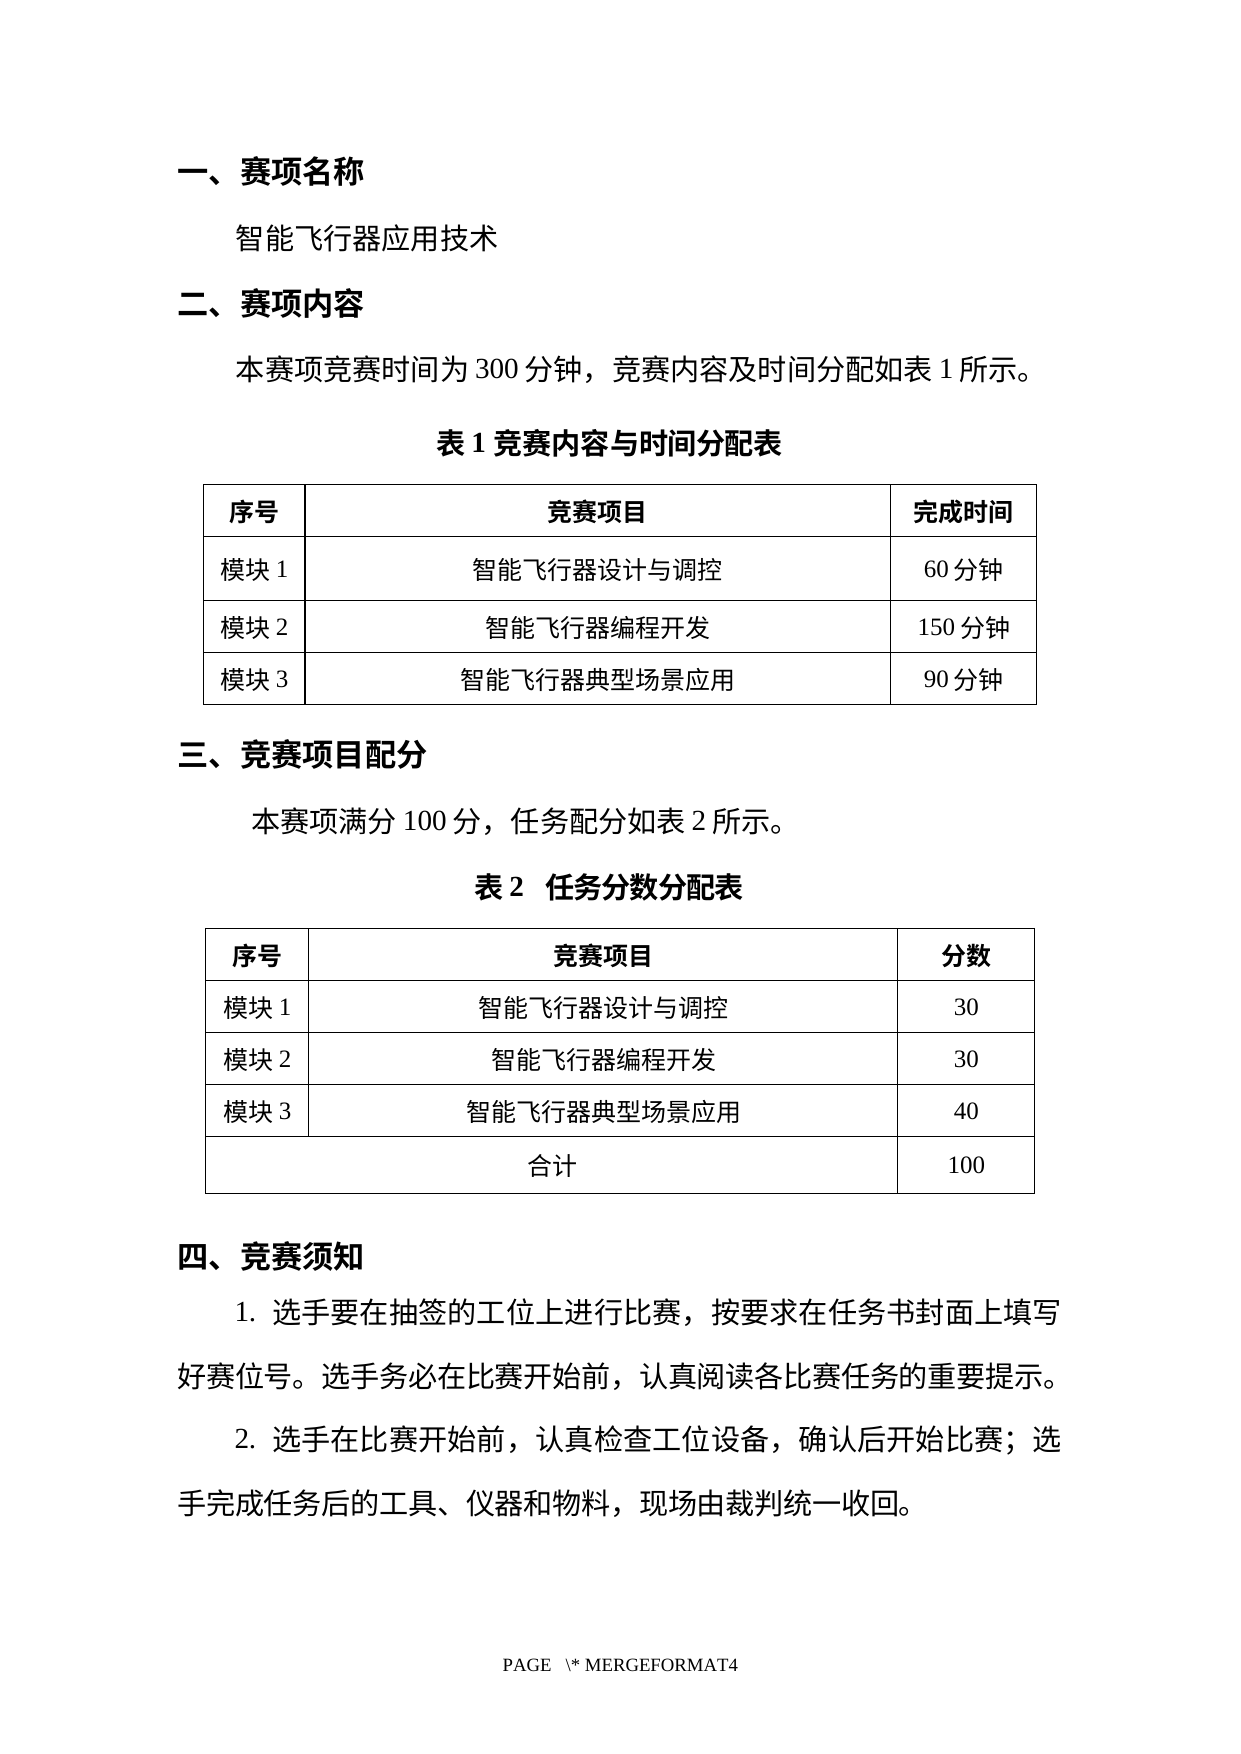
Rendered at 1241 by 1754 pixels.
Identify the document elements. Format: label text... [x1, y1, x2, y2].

table_cell 智能飞行器设计与调控 [309, 981, 897, 1032]
table_cell 模块3 [204, 653, 304, 704]
text 表 1 竞赛内容与时间分配表 [177, 421, 1042, 463]
list 选手在比赛开始前，认真检查工位设备，确认后开始比赛；选手完成任务后的工具、仪器和物料，现场由裁判统一收回。 [177, 1417, 1063, 1523]
text 表 2 任务分数分配表 [177, 864, 1042, 907]
text 智能飞行器应用技术 [177, 216, 1063, 258]
table_cell 模块2 [206, 1033, 308, 1084]
table_cell 模块1 [206, 981, 308, 1032]
table_header 序号 [206, 929, 308, 980]
table_header 分数 [898, 929, 1034, 980]
table_header 完成时间 [891, 485, 1036, 536]
table_cell 智能飞行器编程开发 [309, 1033, 897, 1084]
table_cell 模块3 [206, 1085, 308, 1136]
table_cell 150分钟 [891, 601, 1036, 652]
subtitle 赛项内容 [177, 279, 1063, 324]
table_cell 模块1 [204, 537, 304, 600]
table_cell 智能飞行器编程开发 [306, 601, 890, 652]
table_header 序号 [204, 485, 304, 536]
subtitle 竞赛项目配分 [177, 730, 1047, 775]
table_cell 合计 [206, 1137, 897, 1192]
table_cell 40 [898, 1085, 1034, 1136]
table_header 竞赛项目 [306, 485, 890, 536]
table_header 竞赛项目 [309, 929, 897, 980]
subtitle 四、竞赛须知 [177, 1232, 1047, 1278]
text 本赛项满分100分，任务配分如表2所示。 [251, 799, 1063, 841]
text 本赛项竞赛时间为300分钟，竞赛内容及时间分配如表1所示。 [177, 347, 1063, 389]
table_cell 智能飞行器设计与调控 [306, 537, 890, 600]
table_cell 智能飞行器典型场景应用 [309, 1085, 897, 1136]
table_cell 100 [898, 1137, 1034, 1192]
table_cell 30 [898, 981, 1034, 1032]
table_cell 智能飞行器典型场景应用 [306, 653, 890, 704]
subtitle 一、赛项名称 [177, 148, 1063, 193]
table_cell 30 [898, 1033, 1034, 1084]
table_cell 60分钟 [891, 537, 1036, 600]
list 选手要在抽签的工位上进行比赛，按要求在任务书封面上填写好赛位号。选手务必在比赛开始前，认真阅读各比赛任务的重要提示。 [177, 1290, 1063, 1396]
table_cell 90分钟 [891, 653, 1036, 704]
table_cell 模块2 [204, 601, 304, 652]
